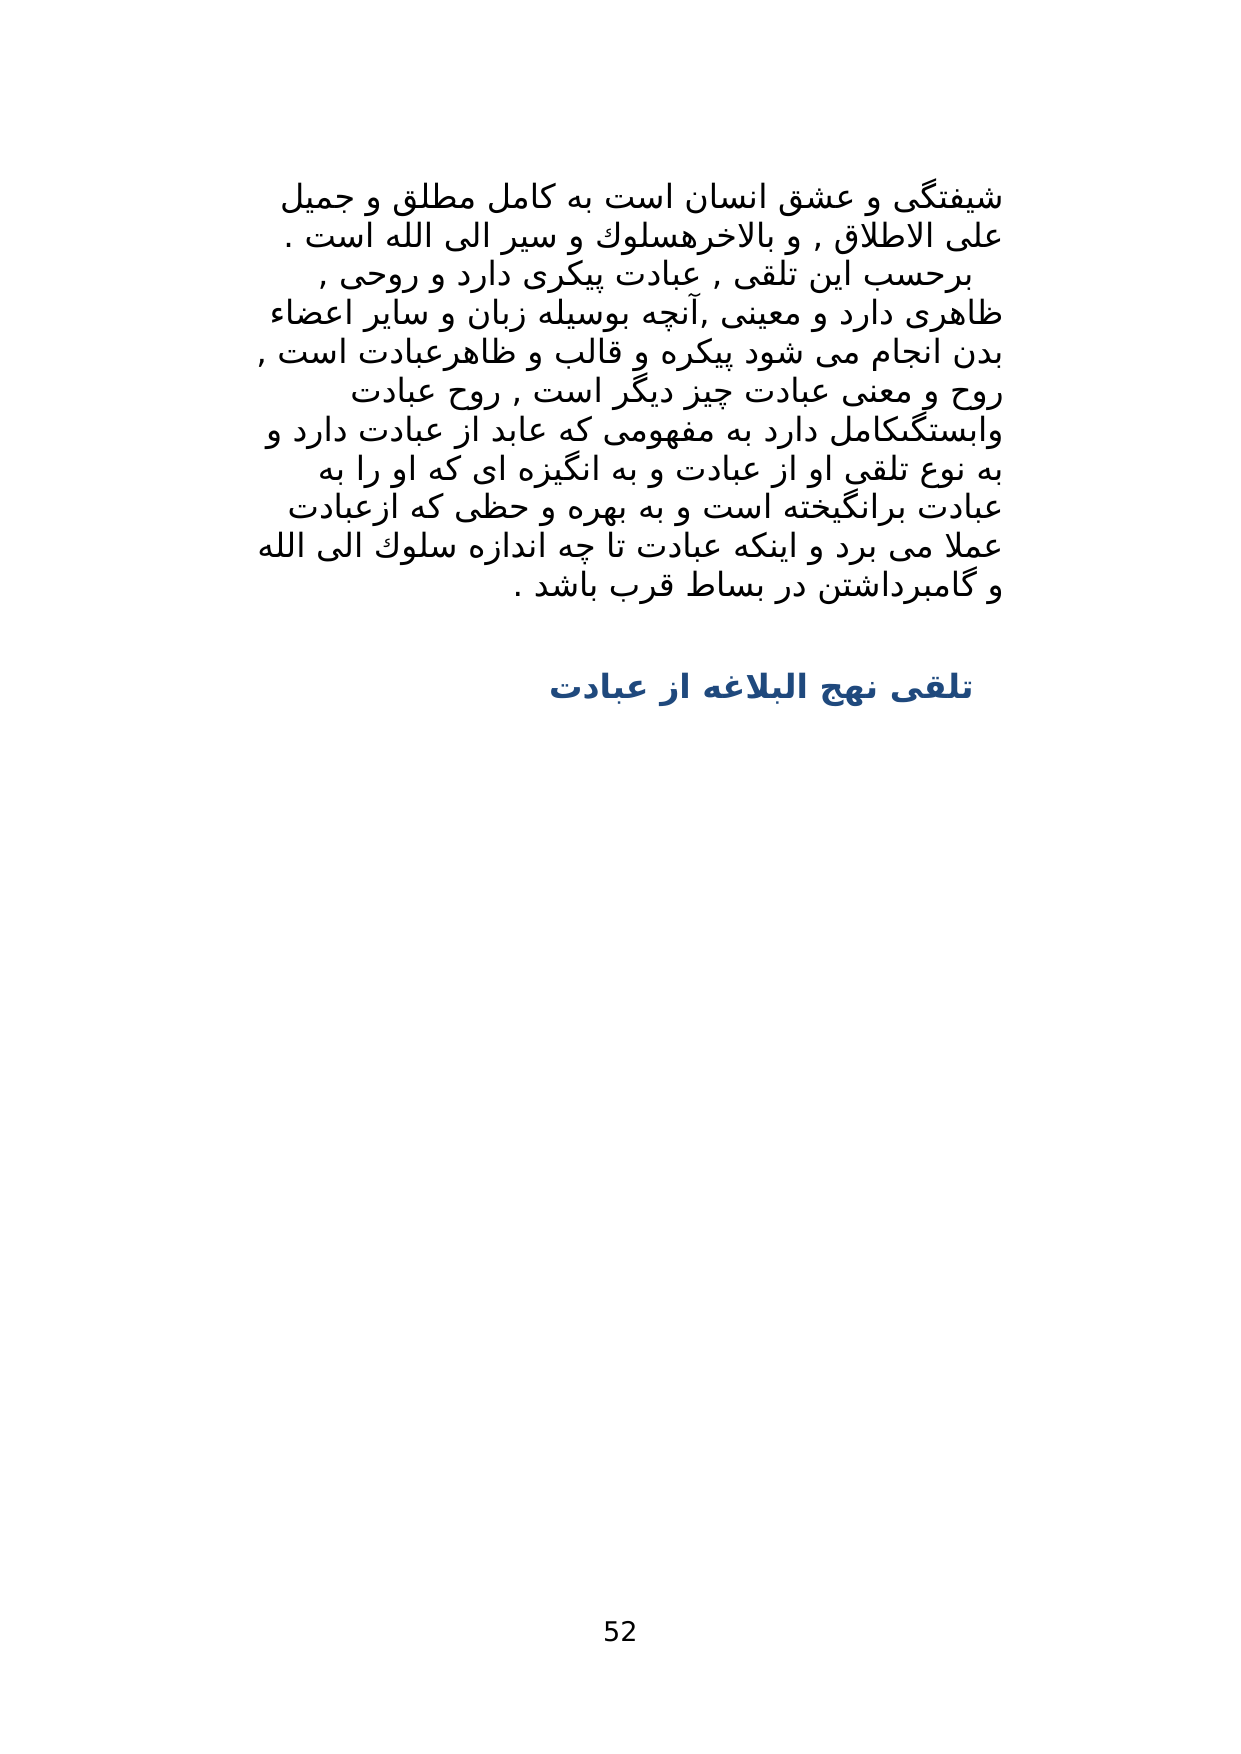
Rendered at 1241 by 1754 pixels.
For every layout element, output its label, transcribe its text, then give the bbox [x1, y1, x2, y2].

subtitle تلقى نهج البلاغه از عبادت [236, 668, 1004, 707]
text برحسب اين تلقى , عبادت پيكرى دارد و روحى , ظاهرى دارد و معينى ,آنچه بوسيله زبان و ساير اعضاء بدن انجام مى شود پيكره و قالب و ظاهرعبادت است , روح و معنى عبادت چيز ديگر است , روح عبادت وابستگىكامل دارد به مفهومى كه عابد از عبادت دارد و به نوع تلقى او از عبادت و به انگيزه اى كه او را به عبادت برانگيخته است و به بهره و حظى كه ازعبادت عملا مى برد و اينكه عبادت تا چه اندازه سلوك الى الله و گامبرداشتن در بساط قرب باشد . [236, 255, 1004, 604]
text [236, 177, 1004, 255]
